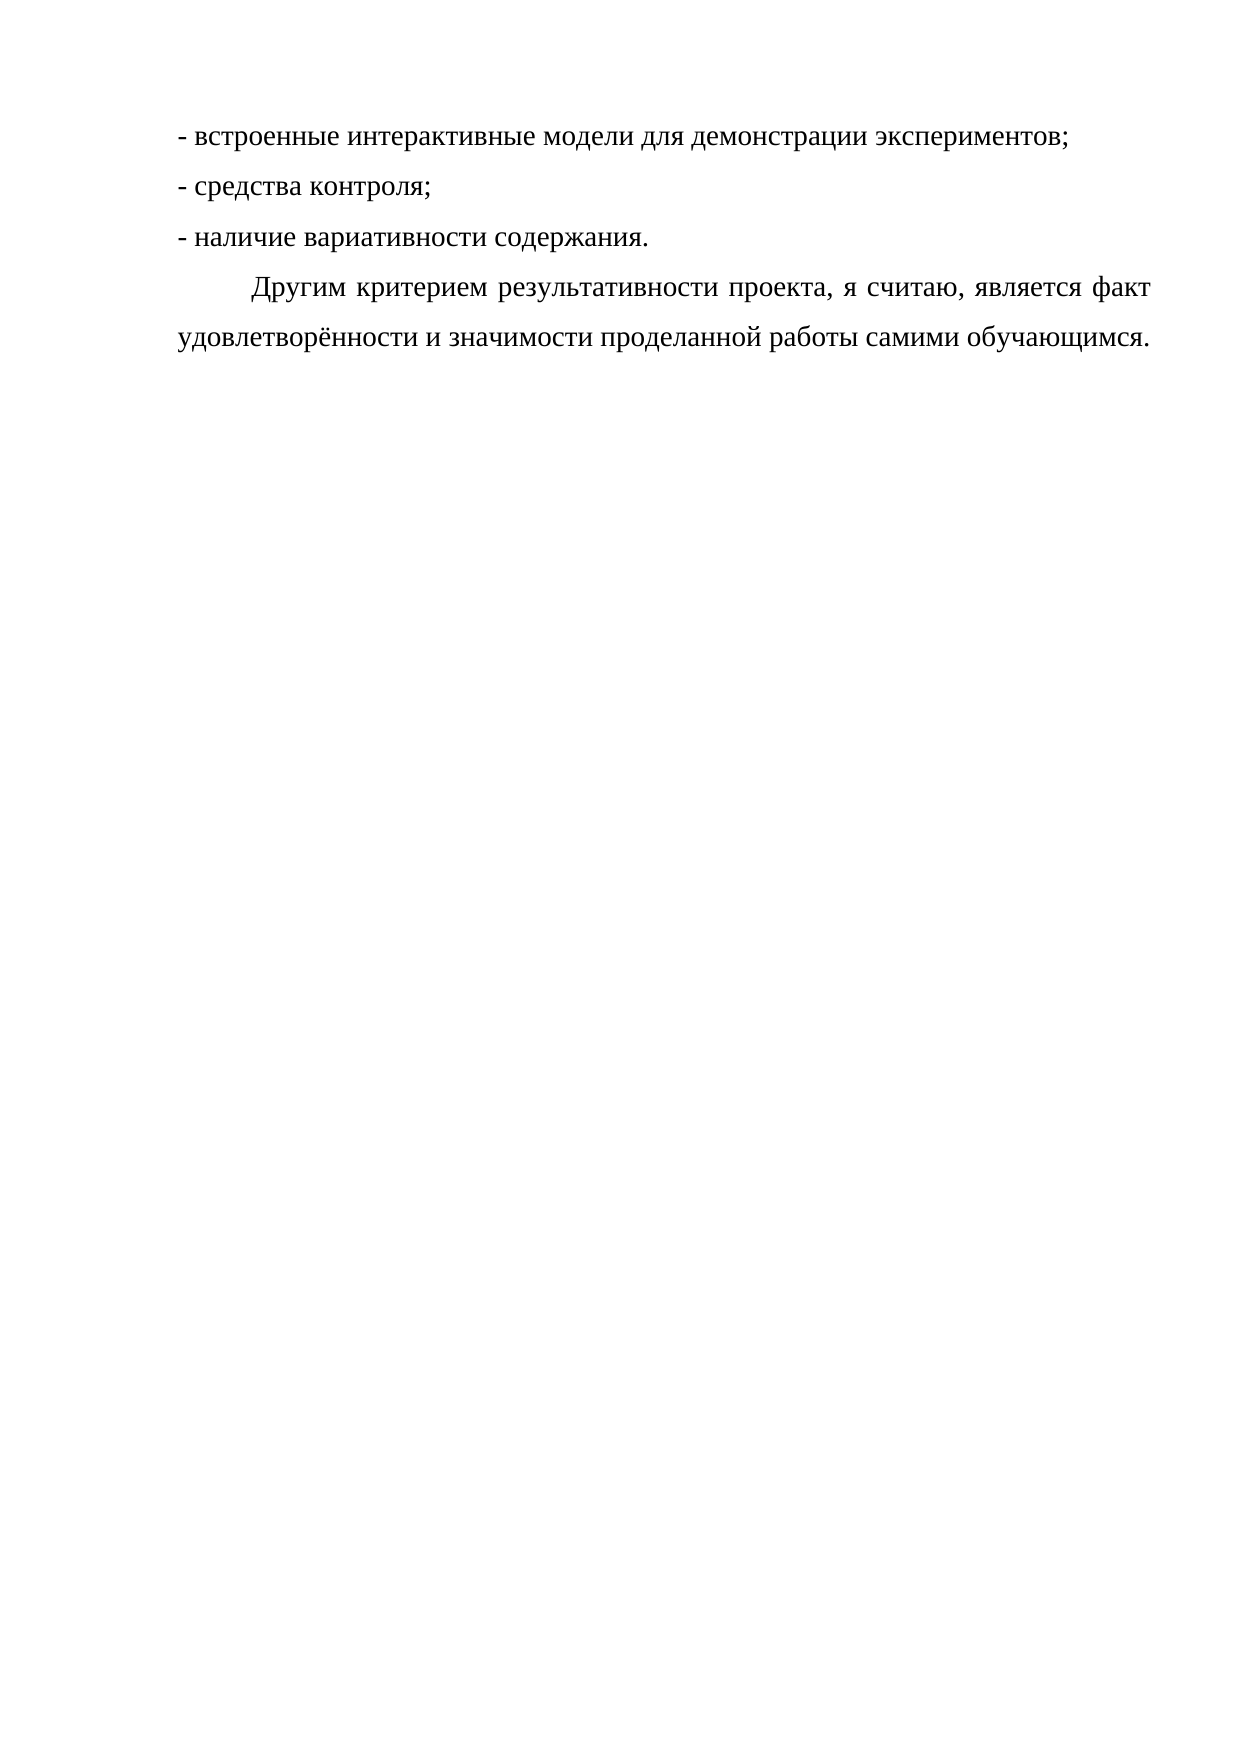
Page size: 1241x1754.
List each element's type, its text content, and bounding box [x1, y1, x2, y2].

text Другим критерием результативности проекта, я считаю, является факт удовлетворённости и значимости проделанной работы самими обучающимся. [177, 269, 1152, 353]
text - наличие вариативности содержания. [177, 219, 1152, 252]
text - средства контроля; [177, 168, 1152, 202]
text - встроенные интерактивные модели для демонстрации экспериментов; [177, 118, 1152, 152]
